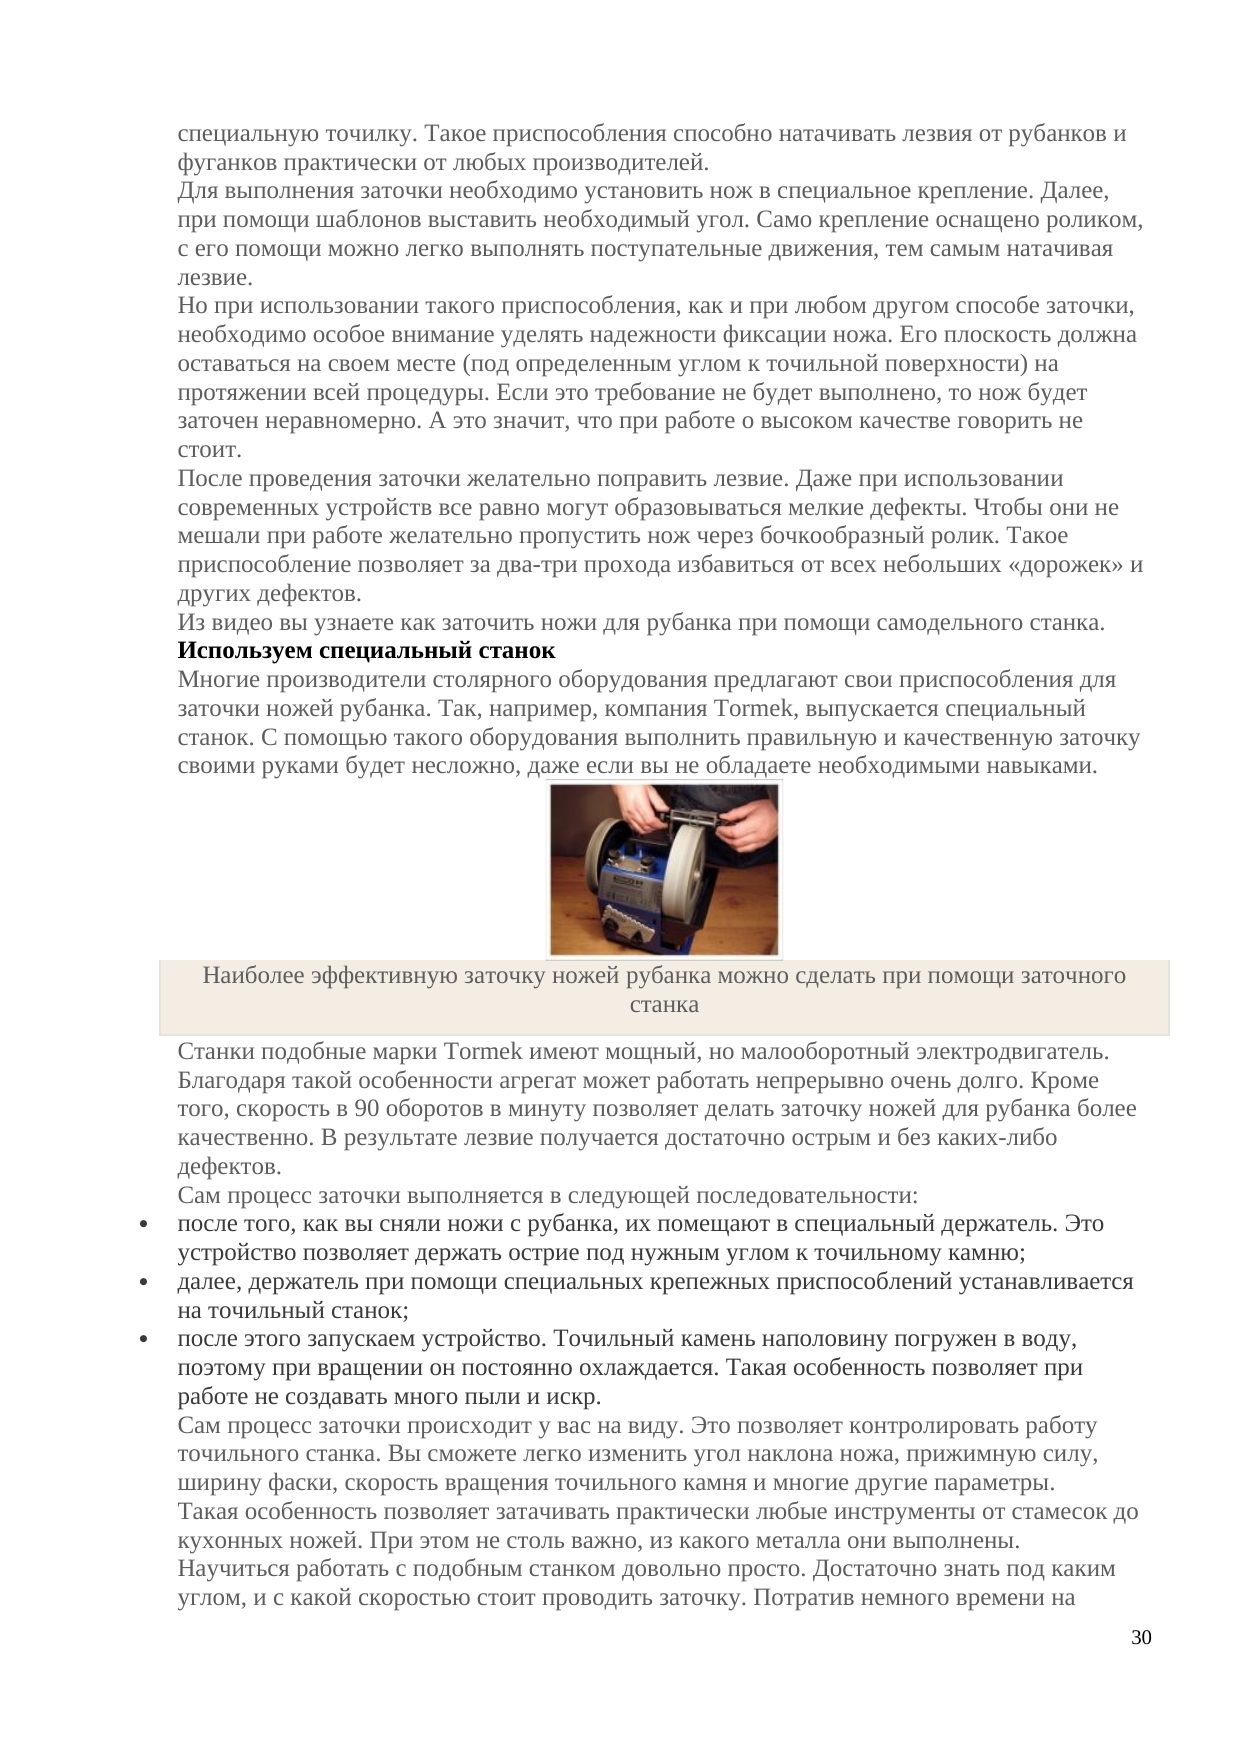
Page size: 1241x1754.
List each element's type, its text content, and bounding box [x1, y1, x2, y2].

list далее, держатель при помощи специальных крепежных приспособлений устанавливается на точильный станок; [140, 1266, 1152, 1323]
text Сам процесс заточки происходит у вас на виду. Это позволяет контролировать работу точильного станка. Вы сможете легко изменить угол наклона ножа, прижимную силу, ширину фаски, скорость вращения точильного камня и многие другие параметры. [177, 1410, 1152, 1496]
text Наиболее эффективную заточку ножей рубанка можно сделать при помощи заточного станка [161, 960, 1168, 1034]
text Такая особенность позволяет затачивать практически любые инструменты от стамесок до кухонных ножей. При этом не столь важно, из какого металла они выполнены. [177, 1496, 1152, 1553]
text Используем специальный станок [177, 636, 1152, 664]
list после этого запускаем устройство. Точильный камень наполовину погружен в воду, поэтому при вращении он постоянно охлаждается. Такая особенность позволяет при работе не создавать много пыли и искр. [140, 1323, 1152, 1410]
text Сам процесс заточки выполняется в следующей последовательности: [177, 1180, 1152, 1208]
list после того, как вы сняли ножи с рубанка, их помещают в специальный держатель. Это устройство позволяет держать острие под нужным углом к точильному камню; [140, 1208, 1152, 1266]
text После проведения заточки желательно поправить лезвие. Даже при использовании современных устройств все равно могут образовываться мелкие дефекты. Чтобы они не мешали при работе желательно пропустить нож через бочкообразный ролик. Такое приспособление позволяет за два-три прохода избавиться от всех небольших «дорожек» и других дефектов. [177, 463, 1152, 607]
text Из видео вы узнаете как заточить ножи для рубанка при помощи самодельного станка. [177, 607, 1152, 636]
picture [545, 779, 784, 961]
text Но при использовании такого приспособления, как и при любом другом способе заточки, необходимо особое внимание уделять надежности фиксации ножа. Его плоскость должна оставаться на своем месте (под определенным углом к точильной поверхности) на протяжении всей процедуры. Если это требование не будет выполнено, то нож будет заточен неравномерно. А это значит, что при работе о высоком качестве говорить не стоит. [177, 291, 1152, 463]
text Станки подобные марки Tormek имеют мощный, но малооборотный электродвигатель. Благодаря такой особенности агрегат может работать непрерывно очень долго. Кроме того, скорость в 90 оборотов в минуту позволяет делать заточку ножей для рубанка более качественно. В результате лезвие получается достаточно острым и без каких-либо дефектов. [177, 1036, 1152, 1180]
text Для выполнения заточки необходимо установить нож в специальное крепление. Далее, при помощи шаблонов выставить необходимый угол. Само крепление оснащено роликом, с его помощи можно легко выполнять поступательные движения, тем самым натачивая лезвие. [177, 176, 1152, 291]
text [177, 118, 1152, 176]
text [177, 1553, 1152, 1611]
text Многие производители столярного оборудования предлагают свои приспособления для заточки ножей рубанка. Так, например, компания Tormek, выпускается специальный станок. С помощью такого оборудования выполнить правильную и качественную заточку своими руками будет несложно, даже если вы не обладаете необходимыми навыками. [177, 664, 1152, 779]
